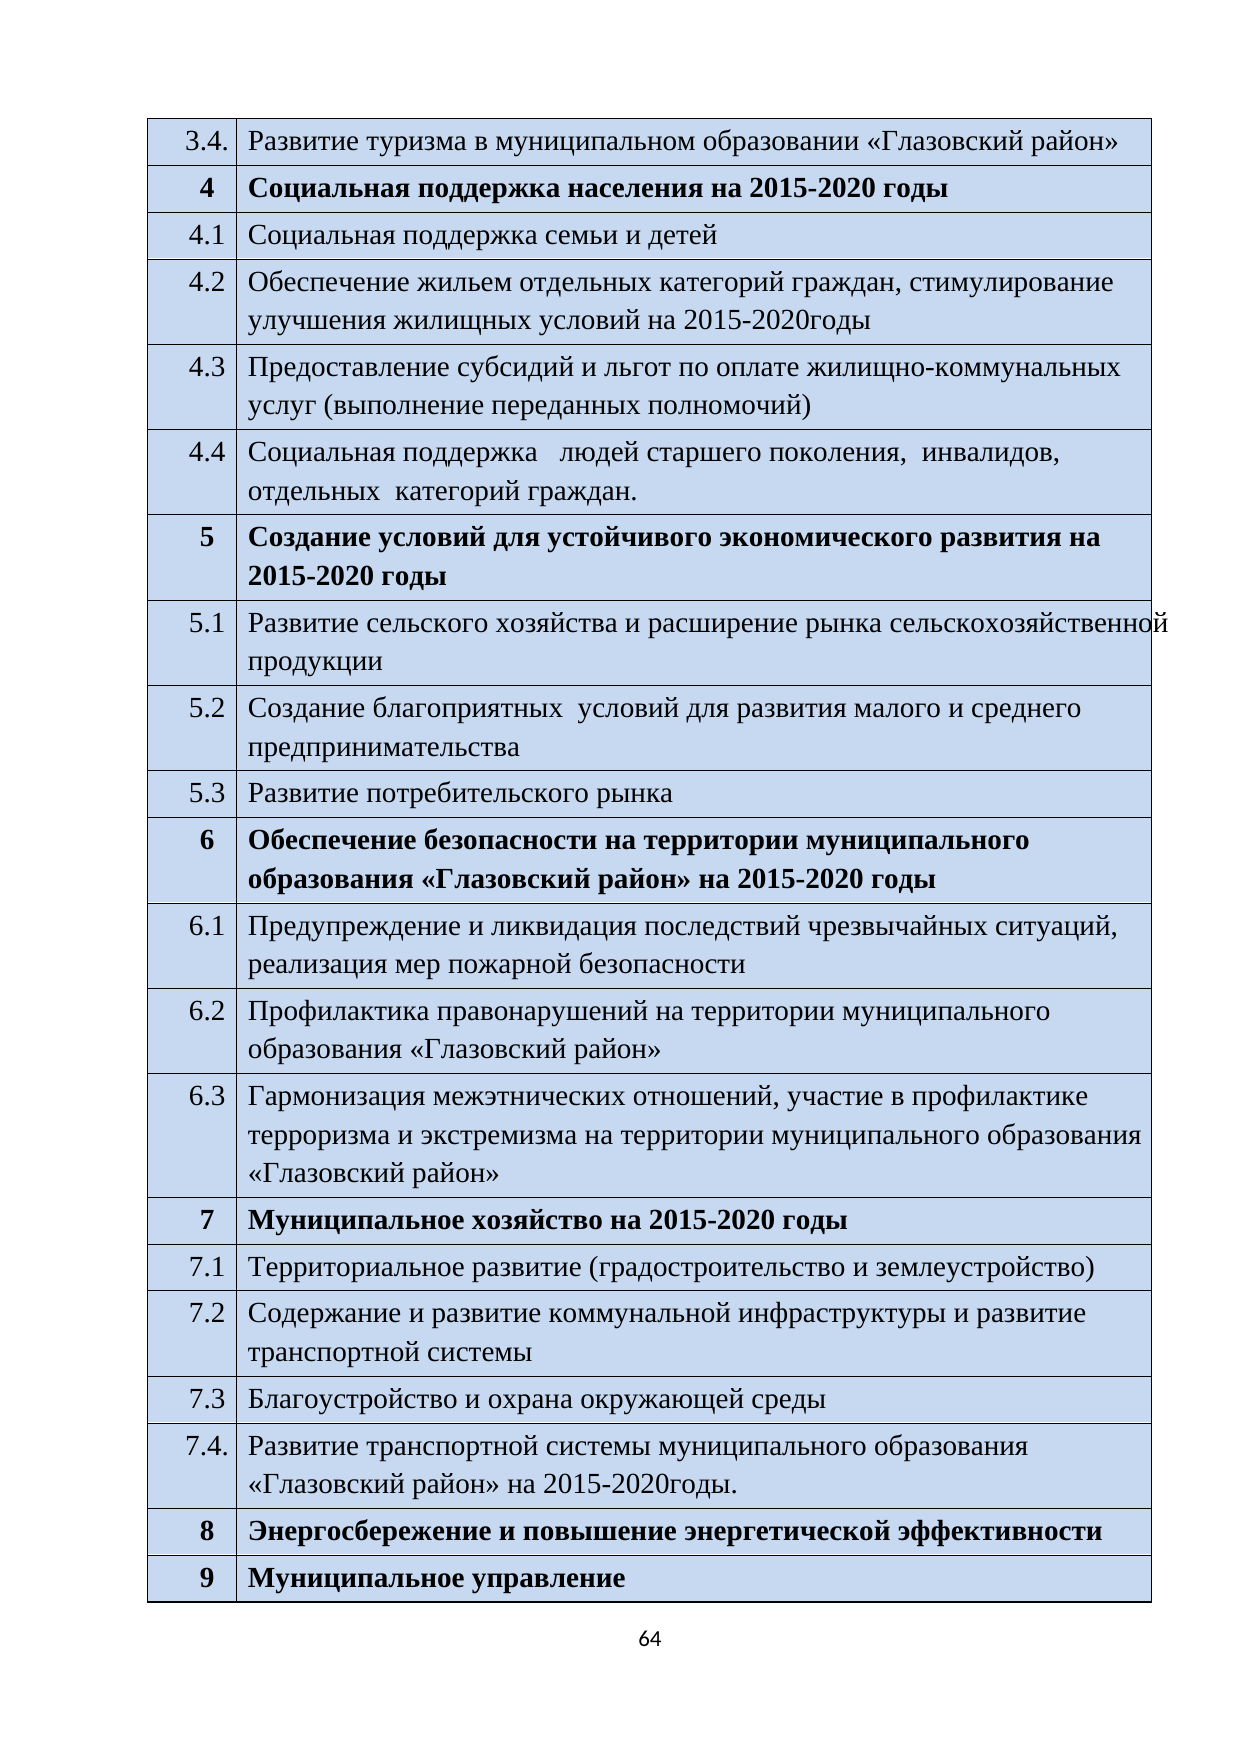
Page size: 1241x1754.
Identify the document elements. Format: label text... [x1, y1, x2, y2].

table_cell Муниципальное хозяйство на 2015-2020 годы [237, 1198, 1151, 1244]
table_cell 6.2 [148, 989, 236, 1073]
table_cell Социальная поддержка семьи и детей [237, 213, 1151, 258]
table_cell 9 [148, 1556, 236, 1601]
table_cell 4.4 [148, 430, 236, 514]
table_cell Развитие сельского хозяйства и расширение рынка сельскохозяйственной продукции [237, 601, 1151, 685]
table_cell Обеспечение жильем отдельных категорий граждан, стимулирование улучшения жилищных условий на 2015-2020годы [237, 260, 1151, 344]
table_cell Создание условий для устойчивого экономического развития на 2015-2020 годы [237, 515, 1151, 600]
table_cell Содержание и развитие коммунальной инфраструктуры и развитие транспортной системы [237, 1291, 1151, 1376]
table_cell 5.2 [148, 686, 236, 770]
table_cell Гармонизация межэтнических отношений, участие в профилактике терроризма и экстремизма на территории муниципального образования «Глазовский район» [237, 1074, 1151, 1197]
table_cell 4.3 [148, 345, 236, 429]
table_cell Профилактика правонарушений на территории муниципального образования «Глазовский район» [237, 989, 1151, 1073]
table_cell Обеспечение безопасности на территории муниципального образования «Глазовский район» на 2015-2020 годы [237, 818, 1151, 902]
table_cell Создание благоприятных условий для развития малого и среднего предпринимательства [237, 686, 1151, 770]
table_cell 7.2 [148, 1291, 236, 1376]
table_cell 3.4. [148, 119, 236, 165]
table_cell 4.1 [148, 213, 236, 258]
table_cell 6 [148, 818, 236, 902]
table_cell Социальная поддержка людей старшего поколения, инвалидов, отдельных категорий граждан. [237, 430, 1151, 514]
table_cell Энергосбережение и повышение энергетической эффективности [237, 1509, 1151, 1554]
table_cell 7.1 [148, 1245, 236, 1290]
table_cell Предоставление субсидий и льгот по оплате жилищно-коммунальных услуг (выполнение переданных полномочий) [237, 345, 1151, 429]
table_cell 7.3 [148, 1377, 236, 1422]
table_cell Социальная поддержка населения на 2015-2020 годы [237, 166, 1151, 212]
table_cell 5 [148, 515, 236, 600]
table_cell 6.3 [148, 1074, 236, 1197]
table_cell Развитие туризма в муниципальном образовании «Глазовский район» [237, 119, 1151, 165]
table_cell 6.1 [148, 904, 236, 988]
table_cell 5.1 [148, 601, 236, 685]
table_cell Развитие потребительского рынка [237, 771, 1151, 817]
table_cell Муниципальное управление [237, 1556, 1151, 1601]
table_cell 8 [148, 1509, 236, 1554]
table_cell 4.2 [148, 260, 236, 344]
table_cell 7.4. [148, 1424, 236, 1508]
table_cell Благоустройство и охрана окружающей среды [237, 1377, 1151, 1422]
table_cell Территориальное развитие (градостроительство и землеустройство) [237, 1245, 1151, 1290]
table_cell 5.3 [148, 771, 236, 817]
table_cell 7 [148, 1198, 236, 1244]
table_cell 4 [148, 166, 236, 212]
table_cell Развитие транспортной системы муниципального образования «Глазовский район» на 2015-2020годы. [237, 1424, 1151, 1508]
table_cell Предупреждение и ликвидация последствий чрезвычайных ситуаций, реализация мер пожарной безопасности [237, 904, 1151, 988]
